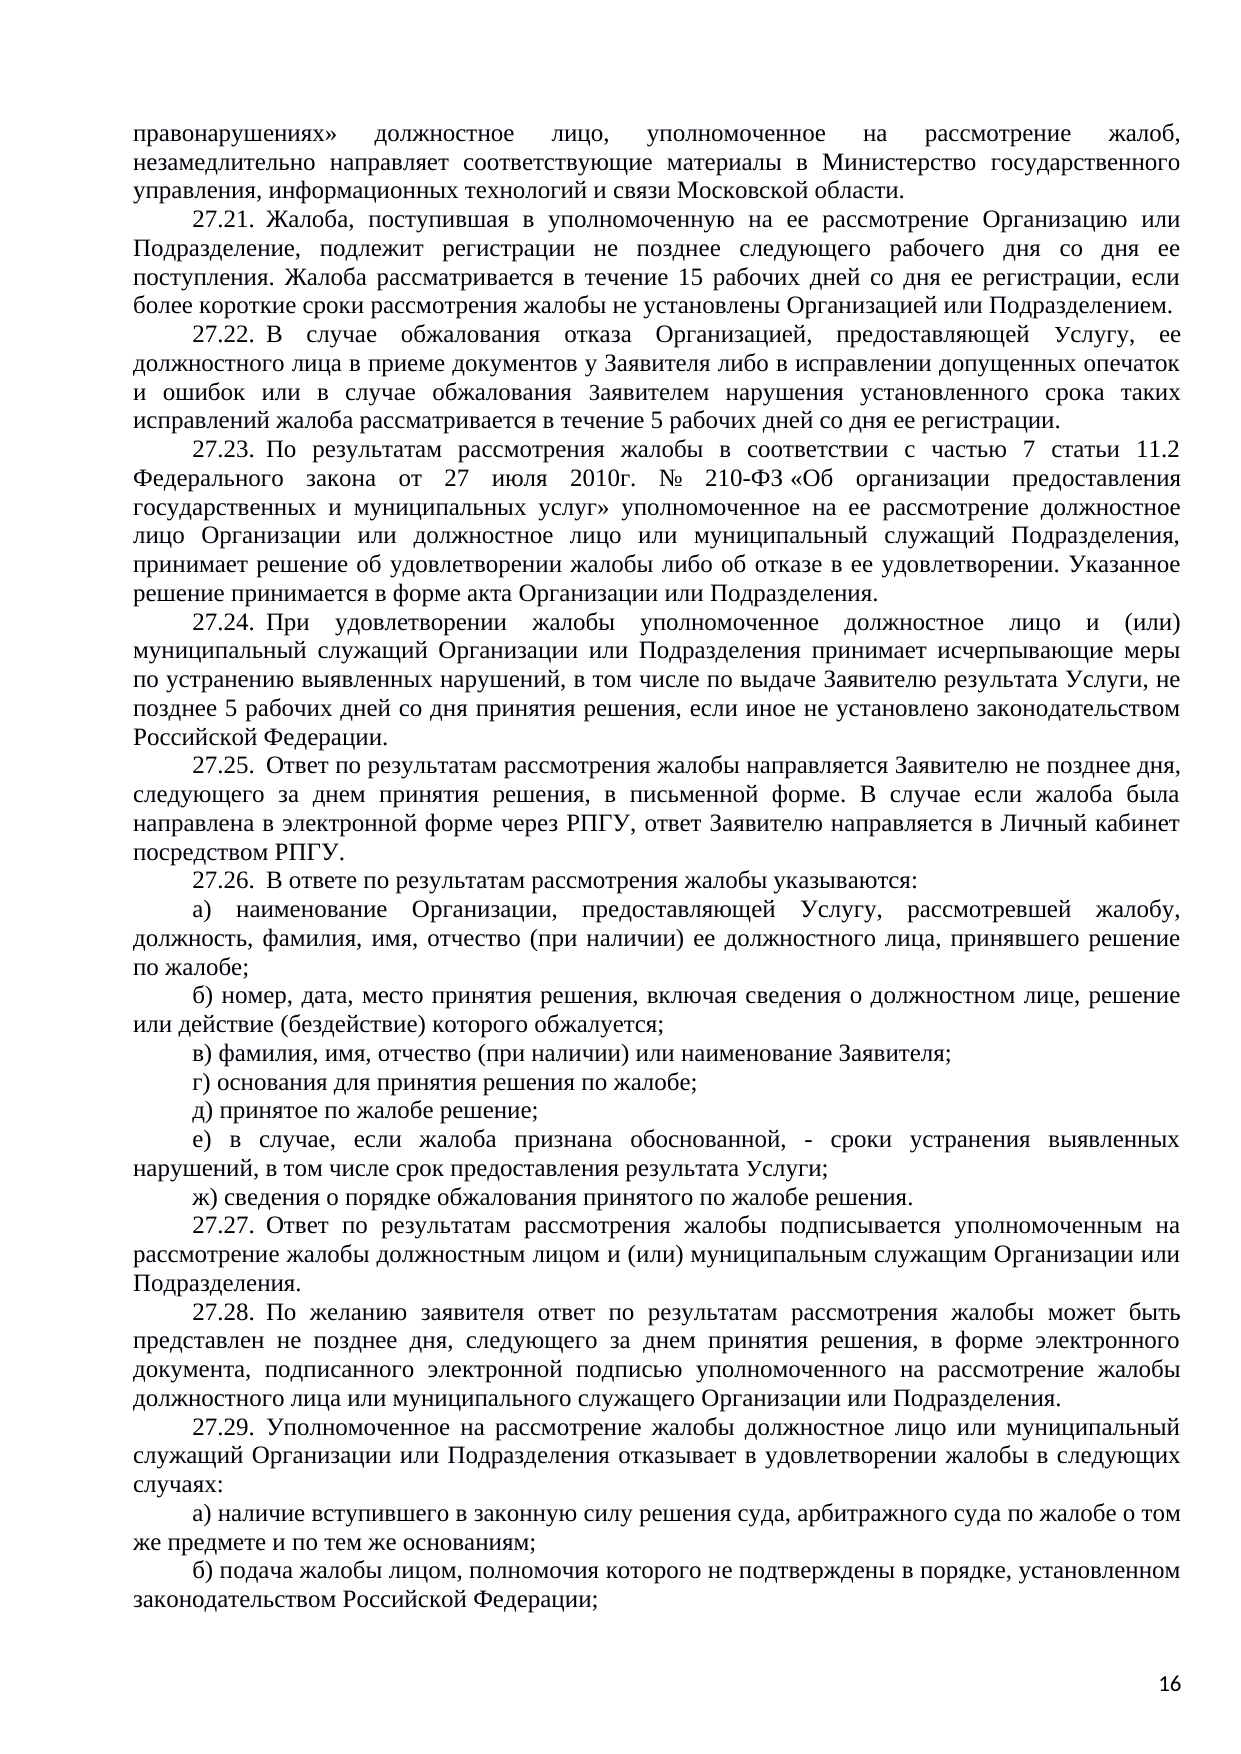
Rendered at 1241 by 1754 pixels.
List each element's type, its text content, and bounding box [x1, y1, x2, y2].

text а) наименование Организации, предоставляющей Услугу, рассмотревшей жалобу, должность, фамилия, имя, отчество (при наличии) ее должностного лица, принявшего решение по жалобе; [133, 894, 1181, 981]
list При удовлетворении жалобы уполномоченное должностное лицо и (или) муниципальный служащий Организации или Подразделения принимает исчерпывающие меры по устранению выявленных нарушений, в том числе по выдаче Заявителю результата Услуги, не позднее 5 рабочих дней со дня принятия решения, если иное не установлено законодательством Российской Федерации. [133, 607, 1181, 751]
text д) принятое по жалобе решение; [133, 1096, 1181, 1124]
list Ответ по результатам рассмотрения жалобы направляется Заявителю не позднее дня, следующего за днем принятия решения, в письменной форме. В случае если жалоба была направлена в электронной форме через РПГУ, ответ Заявителю направляется в Личный кабинет посредством РПГУ. [133, 751, 1181, 866]
list По желанию заявителя ответ по результатам рассмотрения жалобы может быть представлен не позднее дня, следующего за днем принятия решения, в форме электронного документа, подписанного электронной подписью уполномоченного на рассмотрение жалобы должностного лица или муниципального служащего Организации или Подразделения. [133, 1297, 1181, 1412]
text ж) сведения о порядке обжалования принятого по жалобе решения. [133, 1182, 1181, 1211]
text е) в случае, если жалоба признана обоснованной, - сроки устранения выявленных нарушений, в том числе срок предоставления результата Услуги; [133, 1124, 1181, 1182]
list Ответ по результатам рассмотрения жалобы подписывается уполномоченным на рассмотрение жалобы должностным лицом и (или) муниципальным служащим Организации или Подразделения. [133, 1211, 1181, 1297]
list В случае обжалования отказа Организацией, предоставляющей Услугу, ее должностного лица в приеме документов у Заявителя либо в исправлении допущенных опечаток и ошибок или в случае обжалования Заявителем нарушения установленного срока таких исправлений жалоба рассматривается в течение 5 рабочих дней со дня ее регистрации. [133, 319, 1181, 434]
list В ответе по результатам рассмотрения жалобы указываются: [133, 866, 1181, 894]
list По результатам рассмотрения жалобы в соответствии с частью 7 статьи 11.2 Федерального закона от 27 июля 2010г. № 210-ФЗ «Об организации предоставления государственных и муниципальных услуг» уполномоченное на ее рассмотрение должностное лицо Организации или должностное лицо или муниципальный служащий Подразделения, принимает решение об удовлетворении жалобы либо об отказе в ее удовлетворении. Указанное решение принимается в форме акта Организации или Подразделения. [133, 434, 1181, 607]
list Уполномоченное на рассмотрение жалобы должностное лицо или муниципальный служащий Организации или Подразделения отказывает в удовлетворении жалобы в следующих случаях: [133, 1412, 1181, 1498]
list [133, 118, 1181, 204]
text а) наличие вступившего в законную силу решения суда, арбитражного суда по жалобе о том же предмете и по тем же основаниям; [133, 1498, 1181, 1556]
text г) основания для принятия решения по жалобе; [133, 1067, 1181, 1096]
text в) фамилия, имя, отчество (при наличии) или наименование Заявителя; [133, 1038, 1181, 1067]
text б) подача жалобы лицом, полномочия которого не подтверждены в порядке, установленном законодательством Российской Федерации; [133, 1556, 1181, 1613]
list Жалоба, поступившая в уполномоченную на ее рассмотрение Организацию или Подразделение, подлежит регистрации не позднее следующего рабочего дня со дня ее поступления. Жалоба рассматривается в течение 15 рабочих дней со дня ее регистрации, если более короткие сроки рассмотрения жалобы не установлены Организацией или Подразделением. [133, 204, 1181, 319]
text б) номер, дата, место принятия решения, включая сведения о должностном лице, решение или действие (бездействие) которого обжалуется; [133, 981, 1181, 1038]
